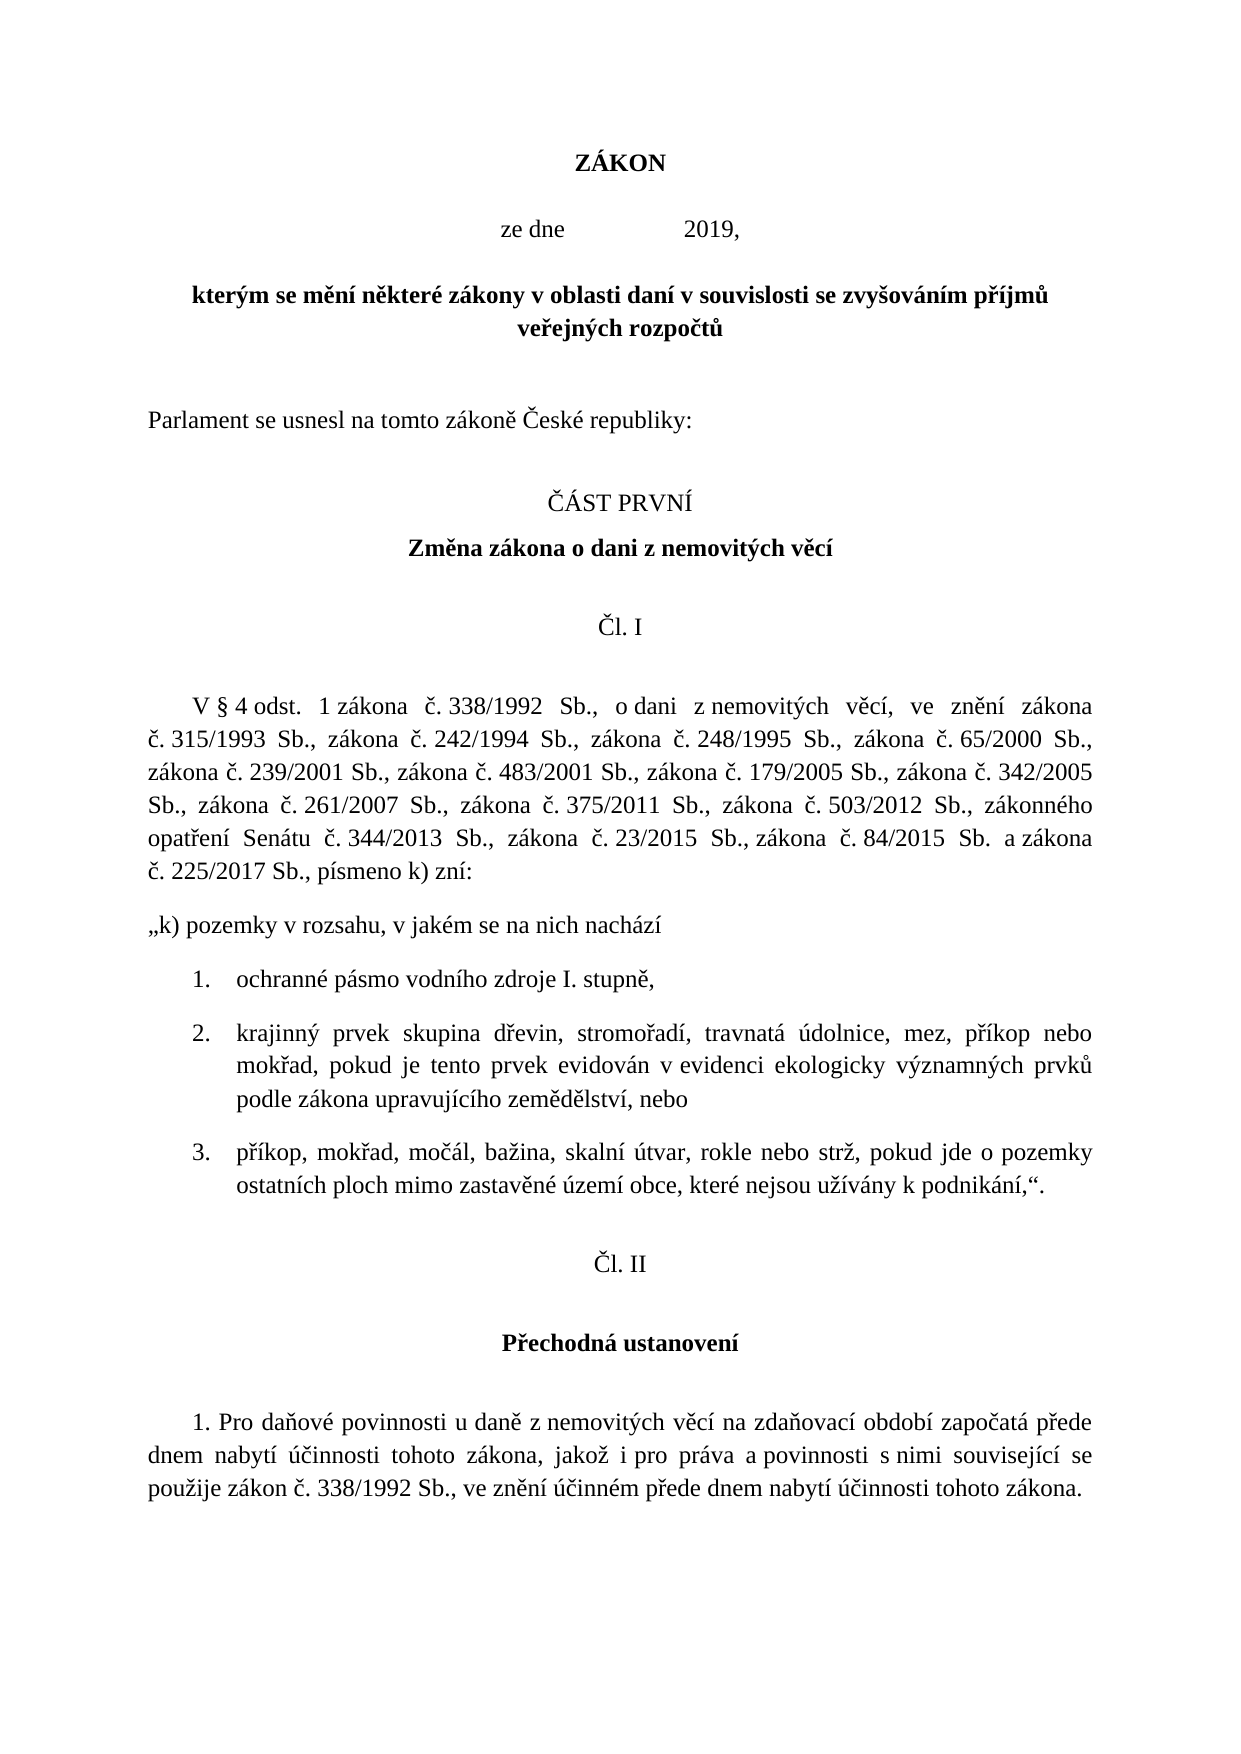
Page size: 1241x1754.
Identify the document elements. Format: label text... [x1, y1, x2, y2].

text ČÁST první [148, 488, 1093, 516]
text ochranné pásmo vodního zdroje I. stupně, [192, 964, 1093, 992]
text Přechodná ustanovení [148, 1328, 1093, 1357]
text Změna zákona o dani z nemovitých věcí [148, 533, 1093, 562]
text Čl. I [148, 612, 1093, 641]
text ze dne 2019, [148, 214, 1093, 243]
text 1. Pro daňové povinnosti u daně z nemovitých věcí na zdaňovací období započatá přede dnem nabytí účinnosti tohoto zákona, jakož i pro práva a povinnosti s nimi související se použije zákon č. 338/1992 Sb., ve znění účinném přede dnem nabytí účinnosti tohoto zákona. [148, 1407, 1093, 1502]
text krajinný prvek skupina dřevin, stromořadí, travnatá údolnice, mez, příkop nebo mokřad, pokud je tento prvek evidován v evidenci ekologicky významných prvků podle zákona upravujícího zemědělství, nebo [192, 1018, 1093, 1112]
text ZÁKON [148, 148, 1093, 176]
text V § 4 odst. 1 zákona č. 338/1992 Sb., o dani z nemovitých věcí, ve znění zákona č. 315/1993 Sb., zákona č. 242/1994 Sb., zákona č. 248/1995 Sb., zákona č. 65/2000 Sb., zákona č. 239/2001 Sb., zákona č. 483/2001 Sb., zákona č. 179/2005 Sb., zákona č. 342/2005 Sb., zákona č. 261/2007 Sb., zákona č. 375/2011 Sb., zákona č. 503/2012 Sb., zákonného opatření Senátu č. 344/2013 Sb., zákona č. 23/2015 Sb., zákona č. 84/2015 Sb. a zákona č. 225/2017 Sb., písmeno k) zní: [148, 691, 1093, 885]
text kterým se mění některé zákony v oblasti daní v souvislosti se zvyšováním příjmů veřejných rozpočtů [148, 280, 1093, 342]
text Čl. II [148, 1249, 1093, 1278]
text Parlament se usnesl na tomto zákoně České republiky: [148, 405, 1093, 433]
text příkop, mokřad, močál, bažina, skalní útvar, rokle nebo strž, pokud jde o pozemky ostatních ploch mimo zastavěné území obce, které nejsou užívány k podnikání,“. [192, 1137, 1093, 1199]
text „k) pozemky v rozsahu, v jakém se na nich nachází [148, 910, 1093, 939]
